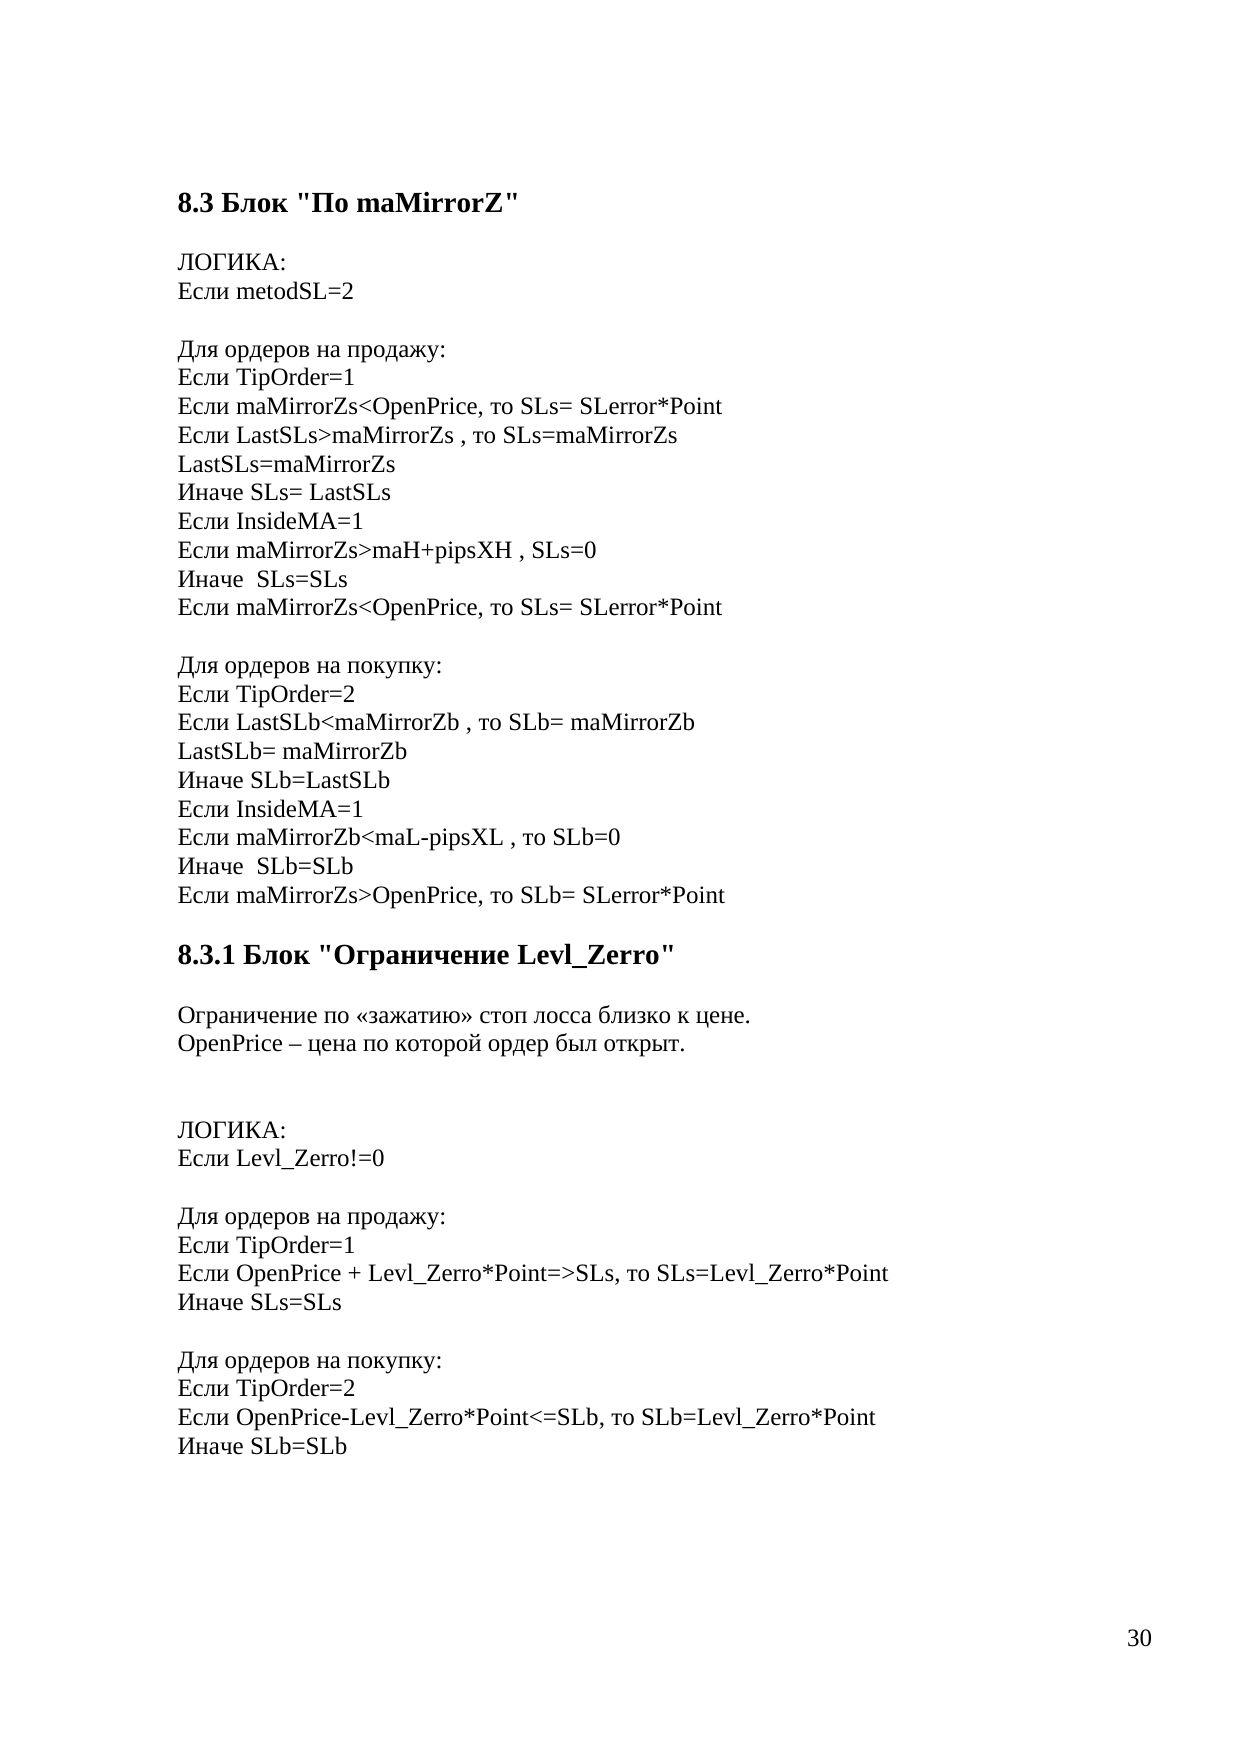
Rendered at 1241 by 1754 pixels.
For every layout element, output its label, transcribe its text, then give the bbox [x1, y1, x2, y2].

text Для ордеров на покупку: [177, 1345, 1152, 1373]
text Ограничение по «зажатию» стоп лосса близко к цене. [177, 1000, 1152, 1028]
text OpenPrice – цена по которой ордер был открыт. [177, 1028, 1152, 1057]
text Иначе SLb=LastSLb [177, 765, 1152, 794]
text Для ордеров на покупку: [177, 650, 1152, 679]
text Если InsideMA=1 [177, 794, 1152, 822]
text Если maMirrorZb<maL-pipsXL , то SLb=0 [177, 822, 1152, 851]
text Для ордеров на продажу: [177, 1201, 1152, 1230]
subtitle 8.3.1 Блок "Ограничение Levl_Zerro" [177, 937, 1152, 971]
text Если LastSLb<maMirrorZb , то SLb= maMirrorZb [177, 707, 1152, 736]
text Если TipOrder=2 [177, 1373, 1152, 1402]
text LastSLs=maMirrorZs [177, 449, 1152, 477]
text Иначе SLs= LastSLs [177, 477, 1152, 506]
text Если maMirrorZs<OpenPrice, то SLs= SLerror*Point [177, 391, 1152, 420]
text Если LastSLs>maMirrorZs , то SLs=maMirrorZs [177, 420, 1152, 449]
text ЛОГИКА: [177, 1115, 1152, 1143]
text ЛОГИКА: [177, 247, 1152, 276]
subtitle 8.3 Блок "По maMirrorZ" [177, 185, 1152, 219]
text Если TipOrder=1 [177, 362, 1152, 391]
text Если InsideMA=1 [177, 506, 1152, 535]
text Если maMirrorZs<OpenPrice, то SLs= SLerror*Point [177, 592, 1152, 621]
text Иначе SLb=SLb [177, 1431, 1152, 1460]
text Иначе SLb=SLb [177, 851, 1152, 880]
text Если maMirrorZs>maH+pipsXH , SLs=0 [177, 535, 1152, 564]
text Иначе SLs=SLs [177, 1287, 1152, 1316]
text LastSLb= maMirrorZb [177, 736, 1152, 765]
text Для ордеров на продажу: [177, 334, 1152, 362]
text Иначе SLs=SLs [177, 564, 1152, 592]
text Если metodSL=2 [177, 276, 1152, 305]
text Если TipOrder=2 [177, 679, 1152, 707]
text Если OpenPrice-Levl_Zerro*Point<=SLb, то SLb=Levl_Zerro*Point [177, 1402, 1152, 1431]
text Если OpenPrice + Levl_Zerro*Point=>SLs, то SLs=Levl_Zerro*Point [177, 1258, 1152, 1287]
text Если Levl_Zerro!=0 [177, 1143, 1152, 1172]
text Если maMirrorZs>OpenPrice, то SLb= SLerror*Point [177, 880, 1152, 909]
text Если TipOrder=1 [177, 1230, 1152, 1258]
